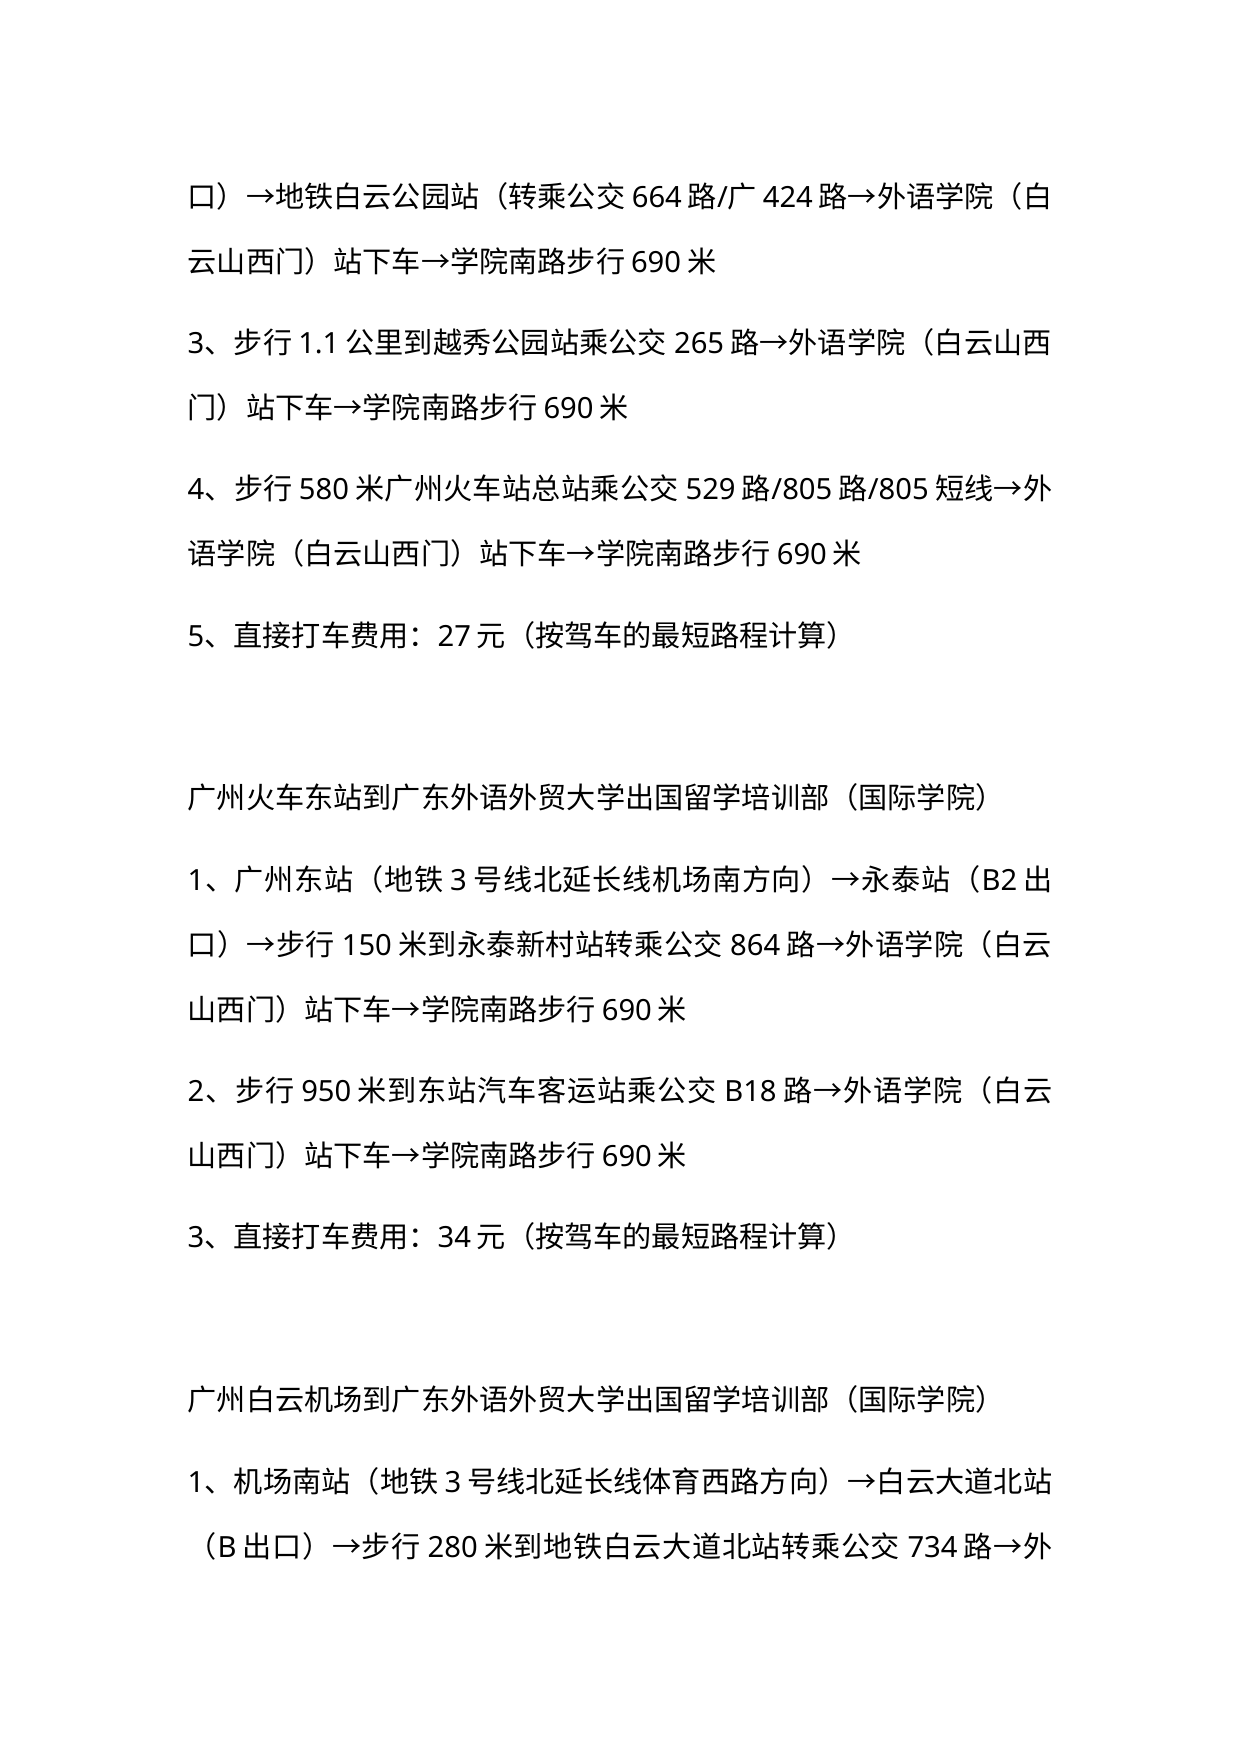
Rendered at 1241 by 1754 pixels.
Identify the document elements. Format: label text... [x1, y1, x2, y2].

list 1、广州东站（地铁3号线北延长线机场南方向）→永泰站（B2出口）→步行150米到永泰新村站转乘公交864路→外语学院（白云山西门）站下车→学院南路步行690米 [187, 845, 1053, 1040]
list 3、步行1.1公里到越秀公园站乘公交265路→外语学院（白云山西门）站下车→学院南路步行690米 [187, 308, 1053, 438]
list 5、直接打车费用：27元（按驾车的最短路程计算） [187, 601, 1053, 666]
list 4、步行580米广州火车站总站乘公交529路/805路/805短线→外语学院（白云山西门）站下车→学院南路步行690米 [187, 455, 1053, 585]
text 广州白云机场到广东外语外贸大学出国留学培训部（国际学院） [187, 1366, 1053, 1431]
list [187, 1447, 1053, 1577]
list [187, 162, 1053, 292]
list 3、直接打车费用：34元（按驾车的最短路程计算） [187, 1203, 1053, 1268]
list 2、步行950米到东站汽车客运站乘公交B18路→外语学院（白云山西门）站下车→学院南路步行690米 [187, 1056, 1053, 1186]
text 广州火车东站到广东外语外贸大学出国留学培训部（国际学院） [187, 764, 1053, 829]
